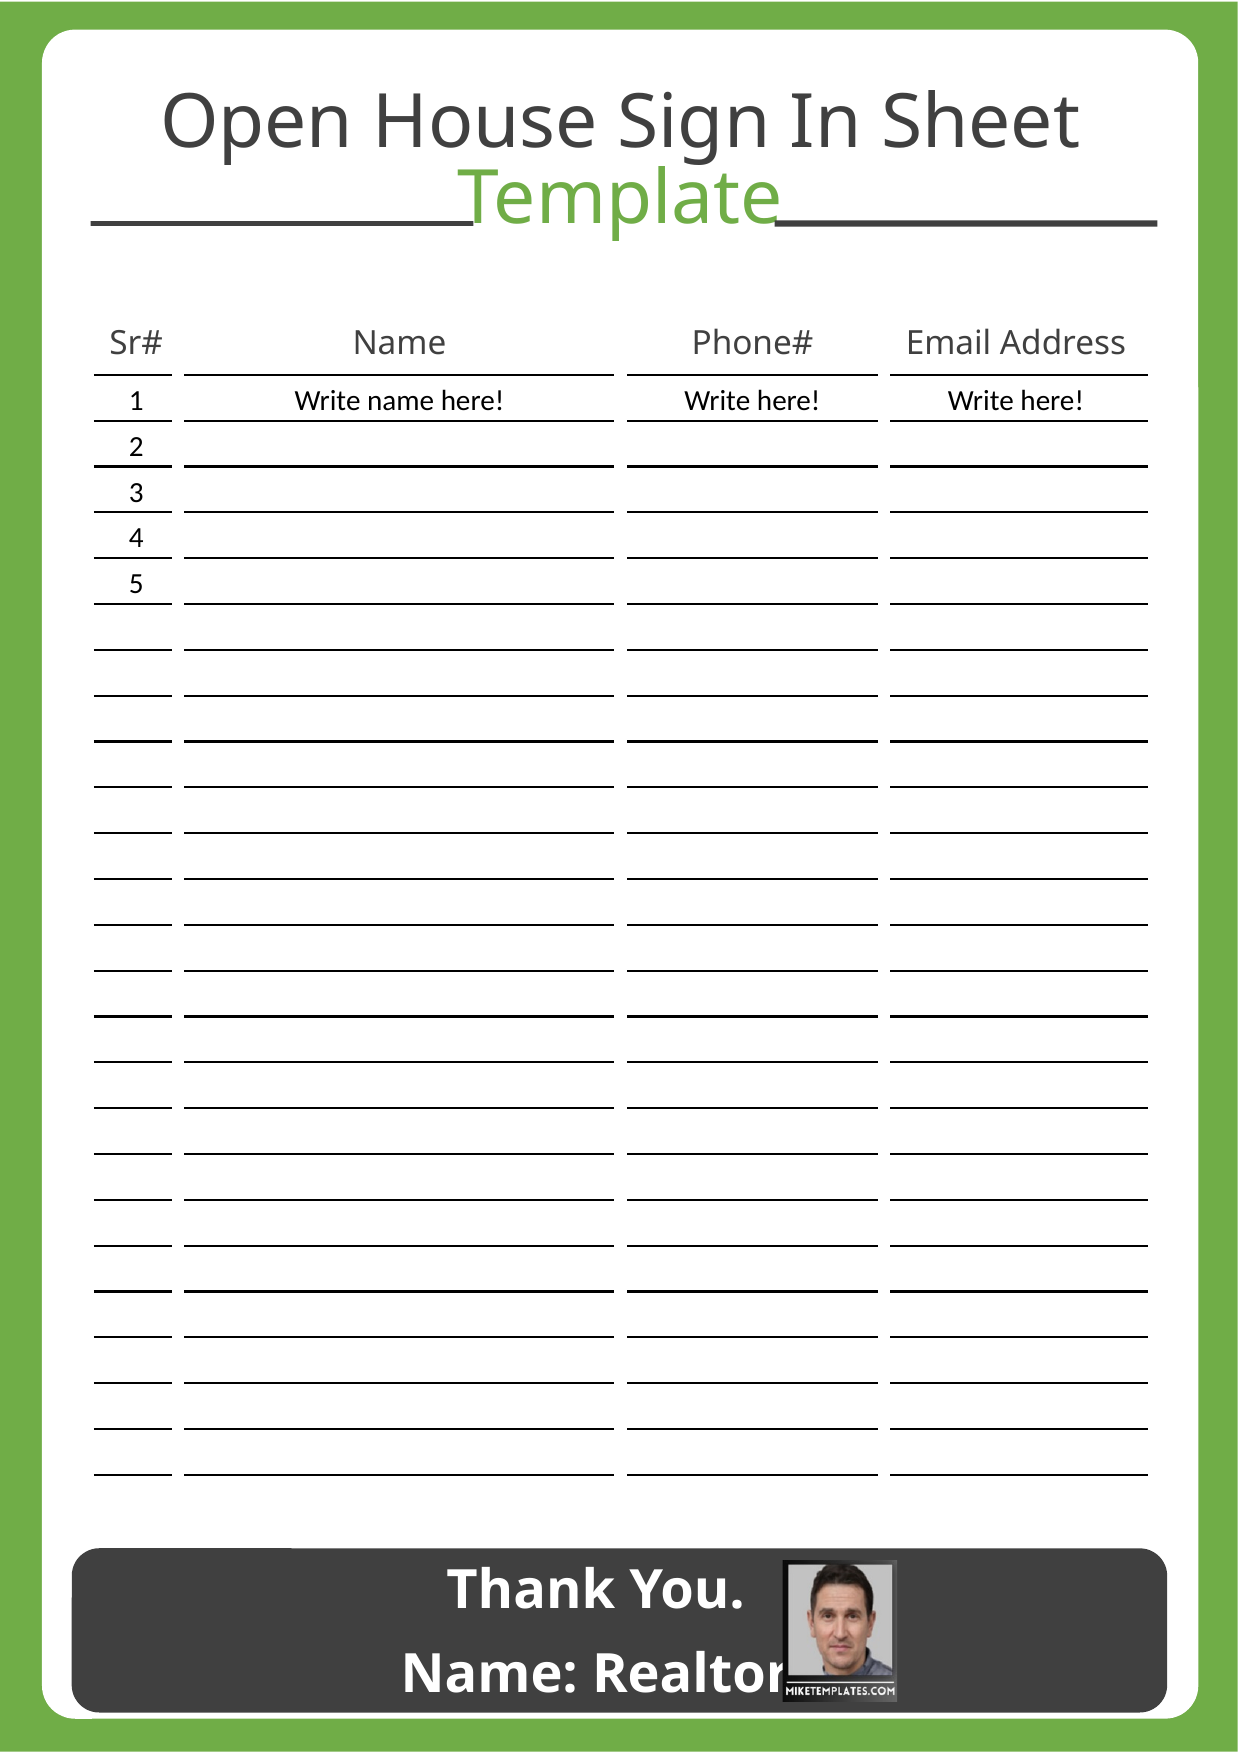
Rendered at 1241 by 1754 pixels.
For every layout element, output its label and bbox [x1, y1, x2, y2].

picture [782, 1560, 898, 1702]
